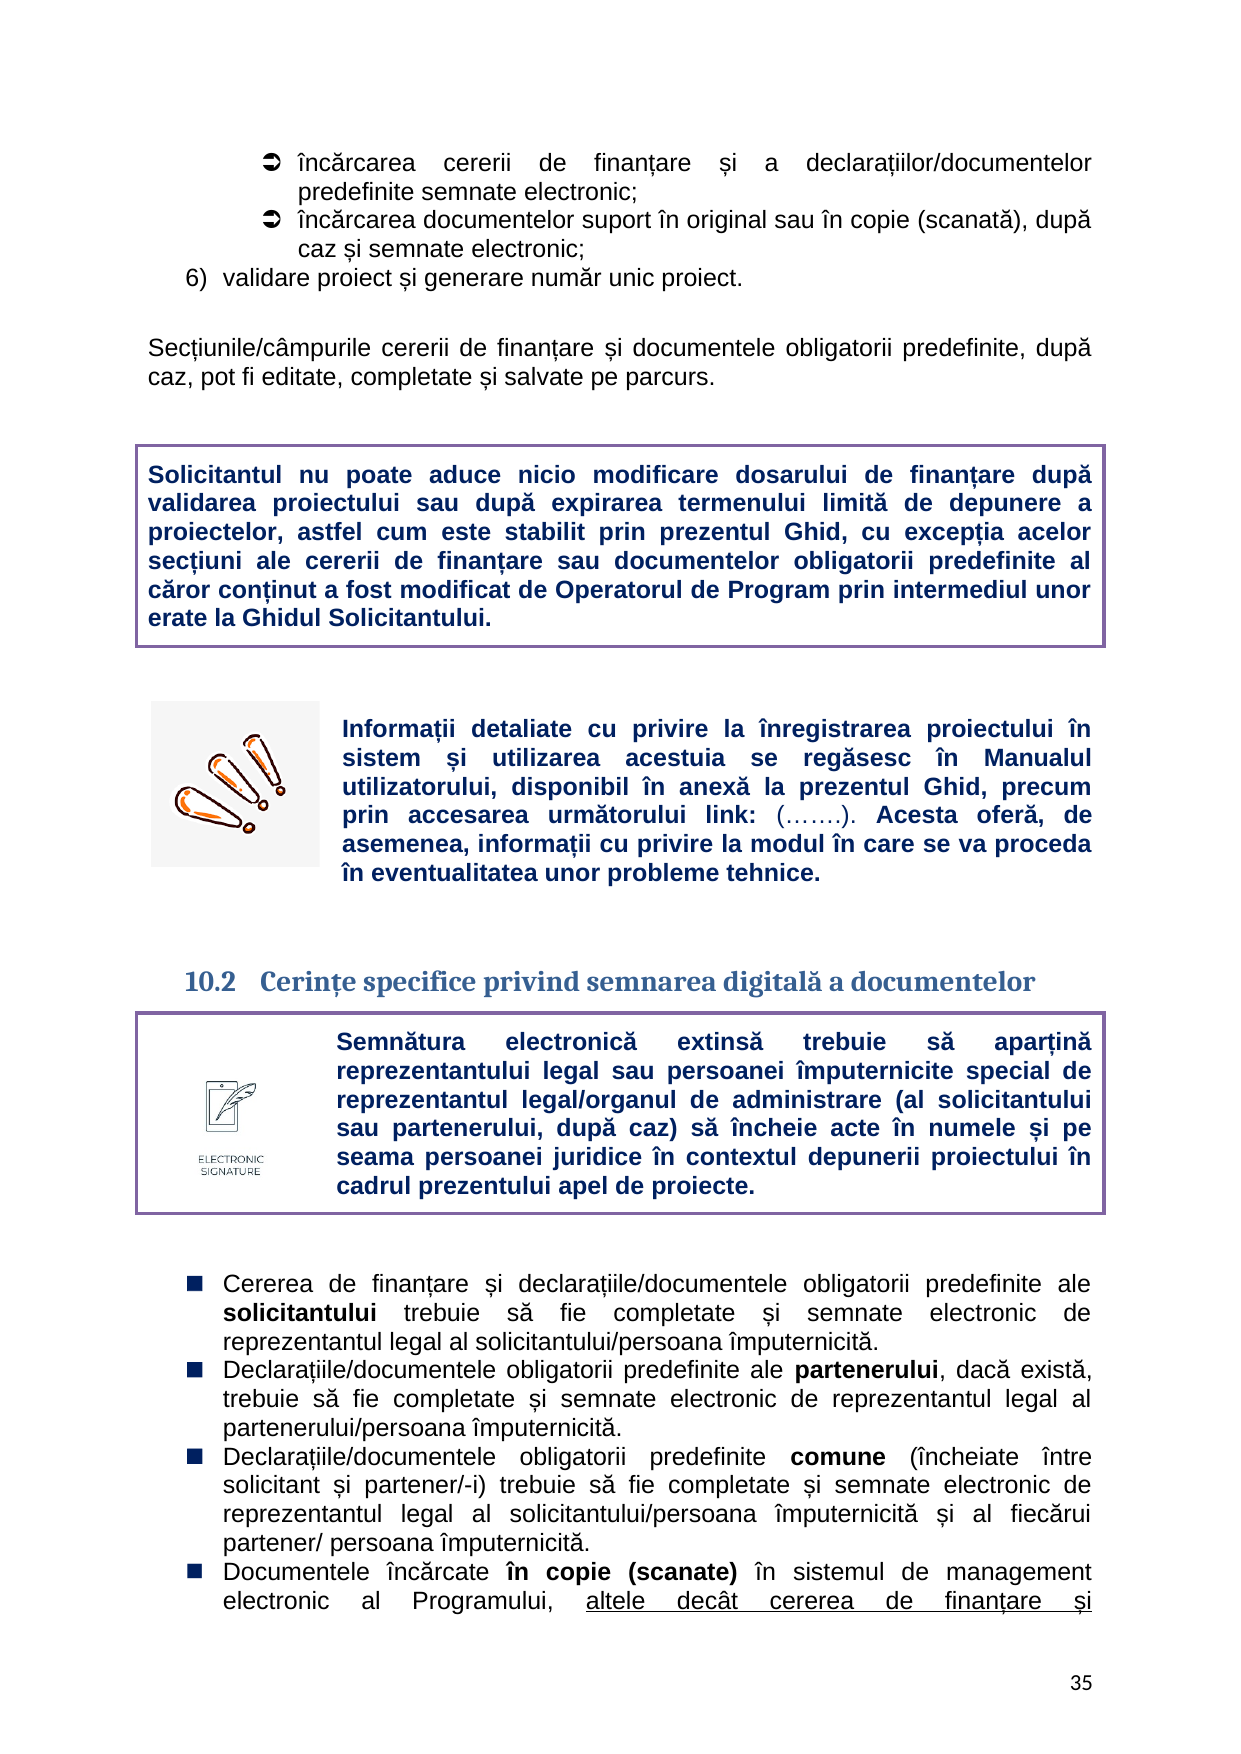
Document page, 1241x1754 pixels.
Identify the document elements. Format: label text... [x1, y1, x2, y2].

picture [147, 1027, 314, 1193]
list încărcarea cererii de finanțare și a declarațiilor/documentelor predefinite semnate electronic; [260, 148, 1093, 205]
table_header [138, 1015, 325, 1212]
list Declarațiile/documentele obligatorii predefinite ale partenerului, dacă există, trebuie să fie completate și semnate electronic de reprezentantul legal al partenerului/persoana împuternicită. [185, 1355, 1093, 1442]
picture [151, 701, 320, 867]
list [185, 1557, 1093, 1614]
table_header Informații detaliate cu privire la înregistrarea proiectului în sistem și utilizarea acestuia se regăsesc în Manualul utilizatorului, disponibil în anexă la prezentul Ghid, precum prin accesarea următorului link: (…….). Acesta oferă, de asemenea, informații cu privire la modul în care se va proceda în eventualitatea unor probleme tehnice. [331, 702, 1104, 912]
list validare proiect și generare număr unic proiect. [185, 263, 1093, 292]
table_header Solicitantul nu poate aduce nicio modificare dosarului de finanțare după validarea proiectului sau după expirarea termenului limită de depunere a proiectelor, astfel cum este stabilit prin prezentul Ghid, cu excepția acelor secțiuni ale cererii de finanțare sau documentelor obligatorii predefinite al căror conținut a fost modificat de Operatorul de Program prin intermediul unor erate la Ghidul Solicitantului. [138, 447, 1102, 645]
list Declarațiile/documentele obligatorii predefinite comune (încheiate între solicitant și partener/-i) trebuie să fie completate și semnate electronic de reprezentantul legal al solicitantului/persoana împuternicită și al fiecărui partener/ persoana împuternicită. [185, 1442, 1093, 1557]
subtitle Cerințe specifice privind semnarea digitală a documentelor [185, 965, 1093, 999]
text Secțiunile/câmpurile cererii de finanțare și documentele obligatorii predefinite, după caz, pot fi editate, completate și salvate pe parcurs. [148, 333, 1093, 390]
table_header [136, 702, 331, 912]
table_header Semnătura electronică extinsă trebuie să aparțină reprezentantului legal sau persoanei împuternicite special de reprezentantul legal/organul de administrare (al solicitantului sau partenerului, după caz) să încheie acte în numele și pe seama persoanei juridice în contextul depunerii proiectului în cadrul prezentului apel de proiecte. [325, 1015, 1102, 1212]
list Cererea de finanțare și declarațiile/documentele obligatorii predefinite ale solicitantului trebuie să fie completate și semnate electronic de reprezentantul legal al solicitantului/persoana împuternicită. [185, 1269, 1093, 1355]
list încărcarea documentelor suport în original sau în copie (scanată), după caz și semnate electronic; [260, 205, 1093, 263]
